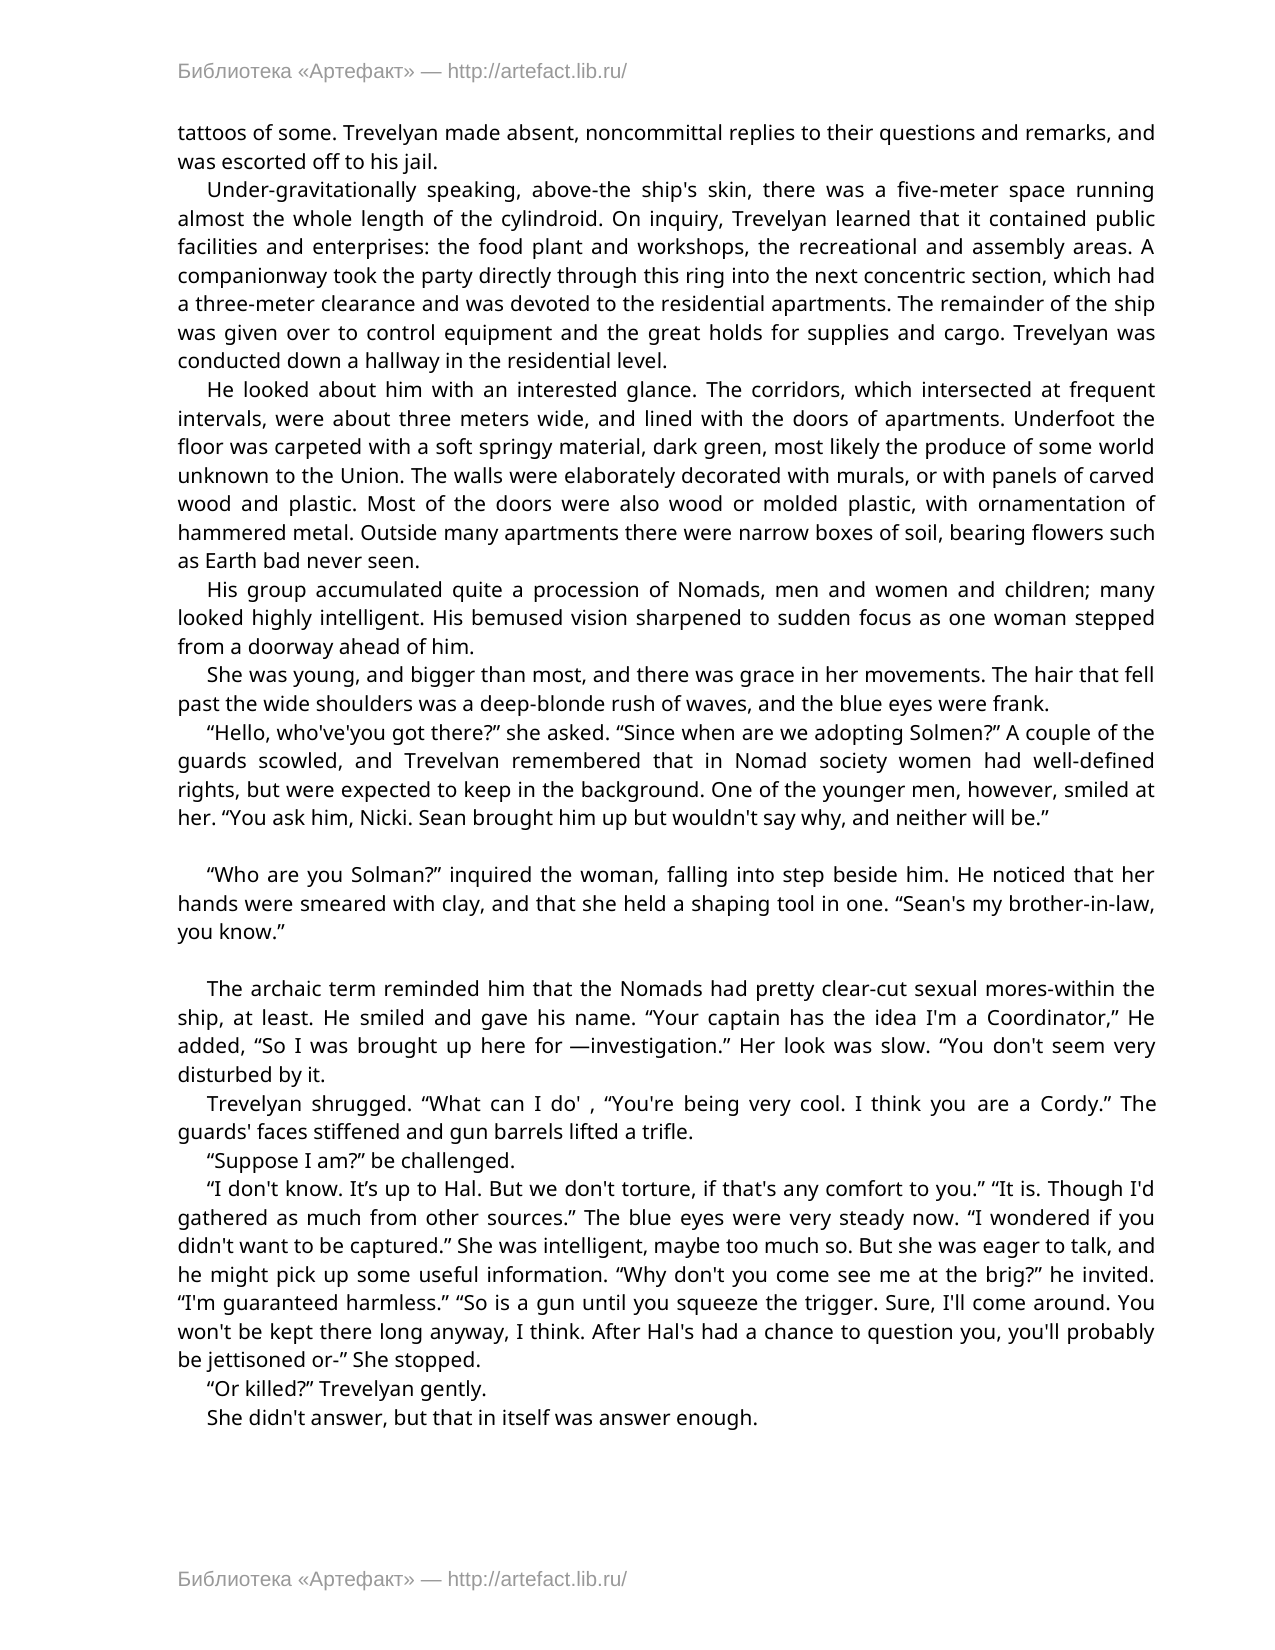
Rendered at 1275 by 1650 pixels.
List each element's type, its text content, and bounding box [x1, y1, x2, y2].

text “Hello, who've'you got there?” she asked. “Since when are we adopting Solmen?” A couple of the guards scowled, and Trevelvan remembered that in Nomad society women had well-defined rights, but were expected to keep in the background. One of the younger men, however, smiled at her. “You ask him, Nicki. Sean brought him up but wouldn't say why, and neither will be.” [177, 717, 1157, 832]
text Under-gravitationally speaking, above-the ship's skin, there was a five-meter space running almost the whole length of the cylindroid. On inquiry, Trevelyan learned that it contained public facilities and enterprises: the food plant and workshops, the recreational and assembly areas. A companionway took the party directly through this ring into the next concentric section, which had a three-meter clearance and was devoted to the residential apartments. The remainder of the ship was given over to control equipment and the great holds for supplies and cargo. Trevelyan was conducted down a hallway in the residential level. [177, 175, 1157, 375]
text Trevelyan shrugged. “What can I do' , “You're being very cool. I think you are a Cordy.” The guards' faces stiffened and gun barrels lifted a trifle. [177, 1088, 1157, 1146]
text “Who are you Solman?” inquired the woman, falling into step beside him. He noticed that her hands were smeared with clay, and that she held a shaping tool in one. “Sean's my brother-in-law, you know.” [177, 860, 1157, 946]
text “I don't know. It’s up to Hal. But we don't torture, if that's any comfort to you.” “It is. Though I'd gathered as much from other sources.” The blue eyes were very steady now. “I wondered if you didn't want to be captured.” She was intelligent, maybe too much so. But she was eager to talk, and he might pick up some useful information. “Why don't you come see me at the brig?” he invited. “I'm guaranteed harmless.” “So is a gun until you squeeze the trigger. Sure, I'll come around. You won't be kept there long anyway, I think. After Hal's had a chance to question you, you'll probably be jettisoned or-” She stopped. [177, 1174, 1157, 1374]
text “Or killed?” Trevelyan gently. [177, 1374, 1157, 1402]
text The archaic term reminded him that the Nomads had pretty clear-cut sexual mores-within the ship, at least. He smiled and gave his name. “Your captain has the idea I'm a Coordinator,” He added, “So I was brought up here for —investigation.” Her look was slow. “You don't seem very disturbed by it. [177, 974, 1157, 1088]
text She didn't answer, but that in itself was answer enough. [177, 1402, 1157, 1431]
text His group accumulated quite a procession of Nomads, men and women and children; many looked highly intelligent. His bemused vision sharpened to sudden focus as one woman stepped from a doorway ahead of him. [177, 575, 1157, 660]
text He looked about him with an interested glance. The corridors, which intersected at frequent intervals, were about three meters wide, and lined with the doors of apartments. Underfoot the floor was carpeted with a soft springy material, dark green, most likely the produce of some world unknown to the Union. The walls were elaborately decorated with murals, or with panels of carved wood and plastic. Most of the doors were also wood or molded plastic, with ornamentation of hammered metal. Outside many apartments there were narrow boxes of soil, bearing flowers such as Earth bad never seen. [177, 375, 1157, 575]
text She was young, and bigger than most, and there was grace in her movements. The hair that fell past the wide shoulders was a deep-blonde rush of waves, and the blue eyes were frank. [177, 660, 1157, 717]
text “Suppose I am?” be challenged. [177, 1146, 1157, 1174]
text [177, 118, 1157, 175]
